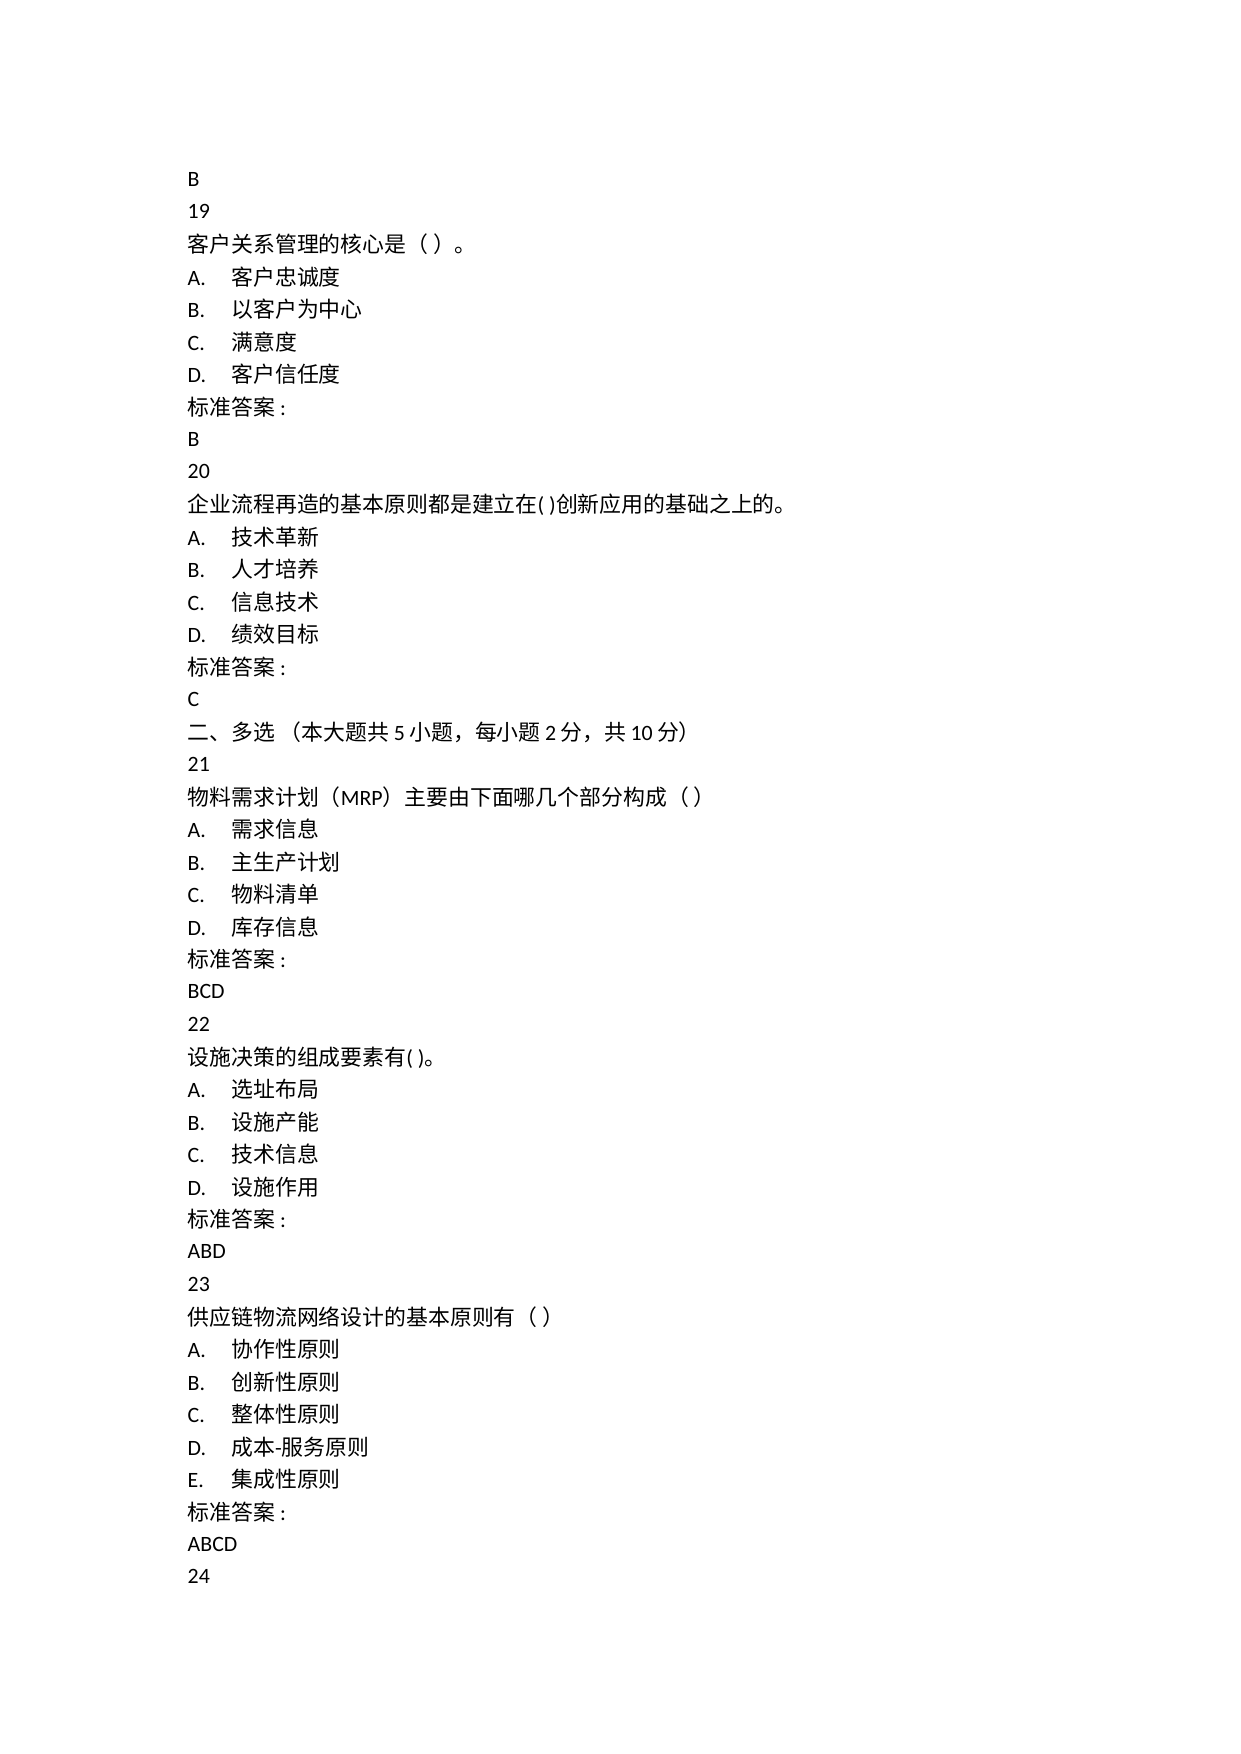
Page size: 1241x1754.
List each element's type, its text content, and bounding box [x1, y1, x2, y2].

text 标准答案 : [187, 942, 1053, 974]
text D. 成本-服务原则 [187, 1429, 1053, 1462]
text B [187, 162, 1053, 194]
text B. 创新性原则 [187, 1364, 1053, 1397]
text 22 [187, 1007, 1053, 1039]
text A. 协作性原则 [187, 1332, 1053, 1364]
text 企业流程再造的基本原则都是建立在( )创新应用的基础之上的。 [187, 487, 1053, 519]
text 设施决策的组成要素有( )。 [187, 1039, 1053, 1072]
text A. 客户忠诚度 [187, 259, 1053, 292]
text 供应链物流网络设计的基本原则有（ ） [187, 1299, 1053, 1332]
text 20 [187, 454, 1053, 487]
text B. 以客户为中心 [187, 292, 1053, 324]
text A. 选址布局 [187, 1072, 1053, 1104]
text D. 设施作用 [187, 1169, 1053, 1202]
text A. 需求信息 [187, 812, 1053, 844]
text 客户关系管理的核心是（ ）。 [187, 227, 1053, 259]
text C. 整体性原则 [187, 1397, 1053, 1429]
text 标准答案 : [187, 1494, 1053, 1527]
text 标准答案 : [187, 389, 1053, 422]
text D. 客户信任度 [187, 357, 1053, 389]
text D. 库存信息 [187, 909, 1053, 942]
text D. 绩效目标 [187, 617, 1053, 649]
text E. 集成性原则 [187, 1462, 1053, 1494]
text BCD [187, 974, 1053, 1007]
text 物料需求计划（MRP）主要由下面哪几个部分构成（ ） [187, 779, 1053, 812]
text C. 满意度 [187, 324, 1053, 357]
text 标准答案 : [187, 1202, 1053, 1234]
text C [187, 682, 1053, 714]
text 二、多选 （本大题共5小题，每小题2分，共10分） [187, 714, 1053, 747]
text B. 人才培养 [187, 552, 1053, 584]
text 19 [187, 194, 1053, 227]
text ABD [187, 1234, 1053, 1267]
text C. 物料清单 [187, 877, 1053, 909]
text 标准答案 : [187, 649, 1053, 682]
text 24 [187, 1559, 1053, 1592]
text B. 主生产计划 [187, 844, 1053, 877]
text B [187, 422, 1053, 454]
text 23 [187, 1267, 1053, 1299]
text A. 技术革新 [187, 519, 1053, 552]
text C. 信息技术 [187, 584, 1053, 617]
text B. 设施产能 [187, 1104, 1053, 1137]
text C. 技术信息 [187, 1137, 1053, 1169]
text ABCD [187, 1527, 1053, 1559]
text 21 [187, 747, 1053, 779]
